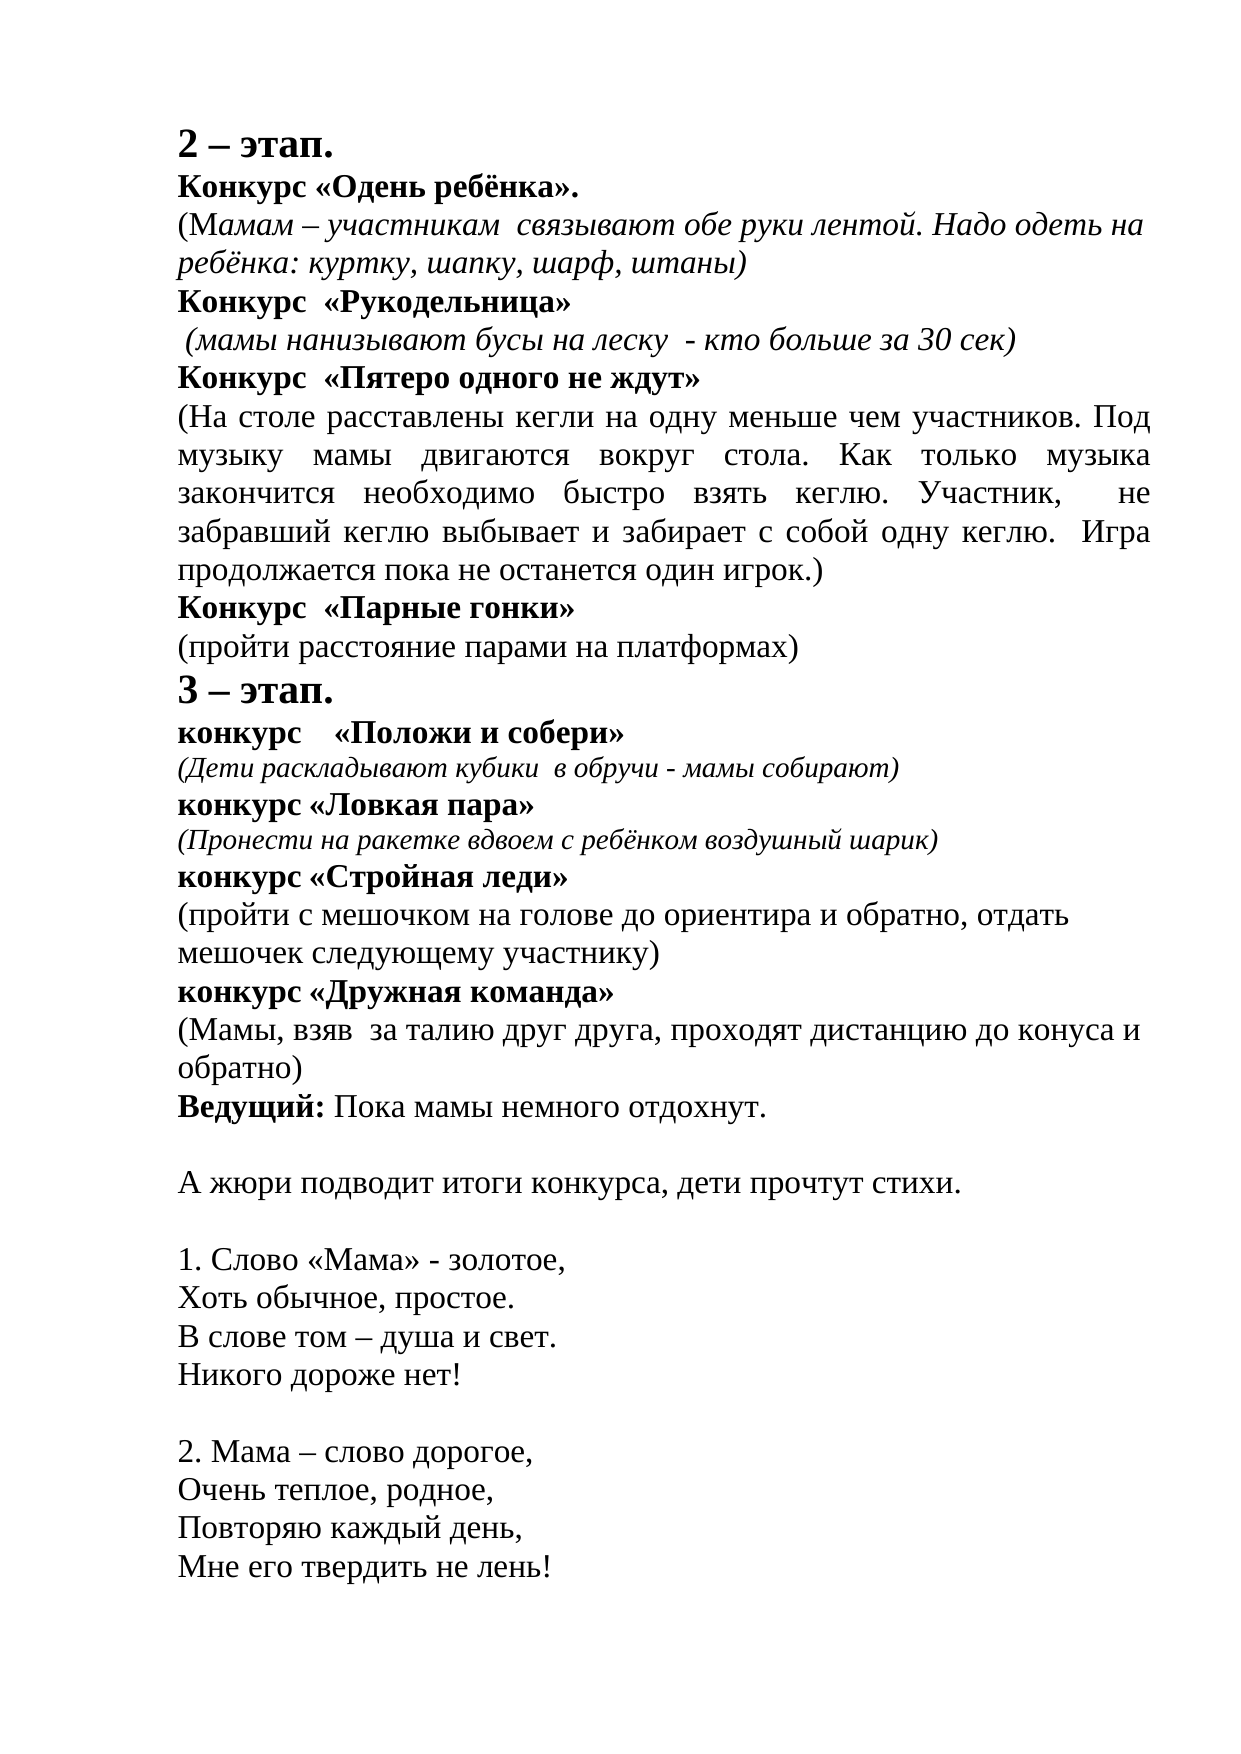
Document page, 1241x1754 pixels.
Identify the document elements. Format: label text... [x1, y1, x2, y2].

text 3 – этап. [177, 664, 1152, 712]
text (пройти расстояние парами на платформах) [177, 626, 1152, 664]
text (Мамам – участникам связывают обе руки лентой. Надо одеть на ребёнка: куртку, шапку, шарф, штаны) [177, 204, 1152, 281]
text (На столе расставлены кегли на одну меньше чем участников. Под музыку мамы двигаются вокруг стола. Как только музыка закончится необходимо быстро взять кеглю. Участник, не забравший кеглю выбывает и забирает с собой одну кеглю. Игра продолжается пока не останется один игрок.) [177, 396, 1152, 588]
text Очень теплое, родное, [177, 1469, 1152, 1508]
subtitle Конкурс «Рукодельница» [177, 281, 1152, 319]
text (пройти с мешочком на голове до ориентира и обратно, отдать мешочек следующему участнику) [177, 894, 1152, 971]
text Конкурс «Пятеро одного не ждут» [177, 358, 1152, 396]
text Повторяю каждый день, [177, 1508, 1152, 1546]
list конкурс «Дружная команда» [177, 971, 1152, 1009]
list конкурс «Положи и собери» [177, 712, 1152, 751]
text (Пронести на ракетке вдвоем с ребёнком воздушный шарик) [177, 822, 1152, 856]
text 2. Мама – слово дорогое, [177, 1431, 1152, 1469]
text 1. Слово «Мама» - золотое, [177, 1239, 1152, 1278]
text (Мамы, взяв за талию друг друга, проходят дистанцию до конуса и обратно) [177, 1009, 1152, 1086]
text Ведущий: Пока мамы немного отдохнут. [177, 1086, 1152, 1124]
list конкурс «Ловкая пара» [177, 784, 1152, 822]
text Хоть обычное, простое. [177, 1278, 1152, 1316]
list конкурс «Стройная леди» [177, 856, 1152, 894]
text Конкурс «Одень ребёнка». [177, 166, 1152, 204]
text Никого дороже нет! [177, 1354, 1152, 1393]
text (мамы нанизывают бусы на леску - кто больше за 30 сек) [177, 319, 1152, 358]
list (Дети раскладывают кубики в обручи - мамы собирают) [177, 751, 1152, 784]
text А жюри подводит итоги конкурса, дети прочтут стихи. [177, 1163, 1152, 1201]
text 2 – этап. [177, 118, 1152, 166]
text Конкурс «Парные гонки» [177, 588, 1152, 626]
text Мне его твердить не лень! [177, 1546, 1152, 1584]
text В слове том – душа и свет. [177, 1316, 1152, 1354]
